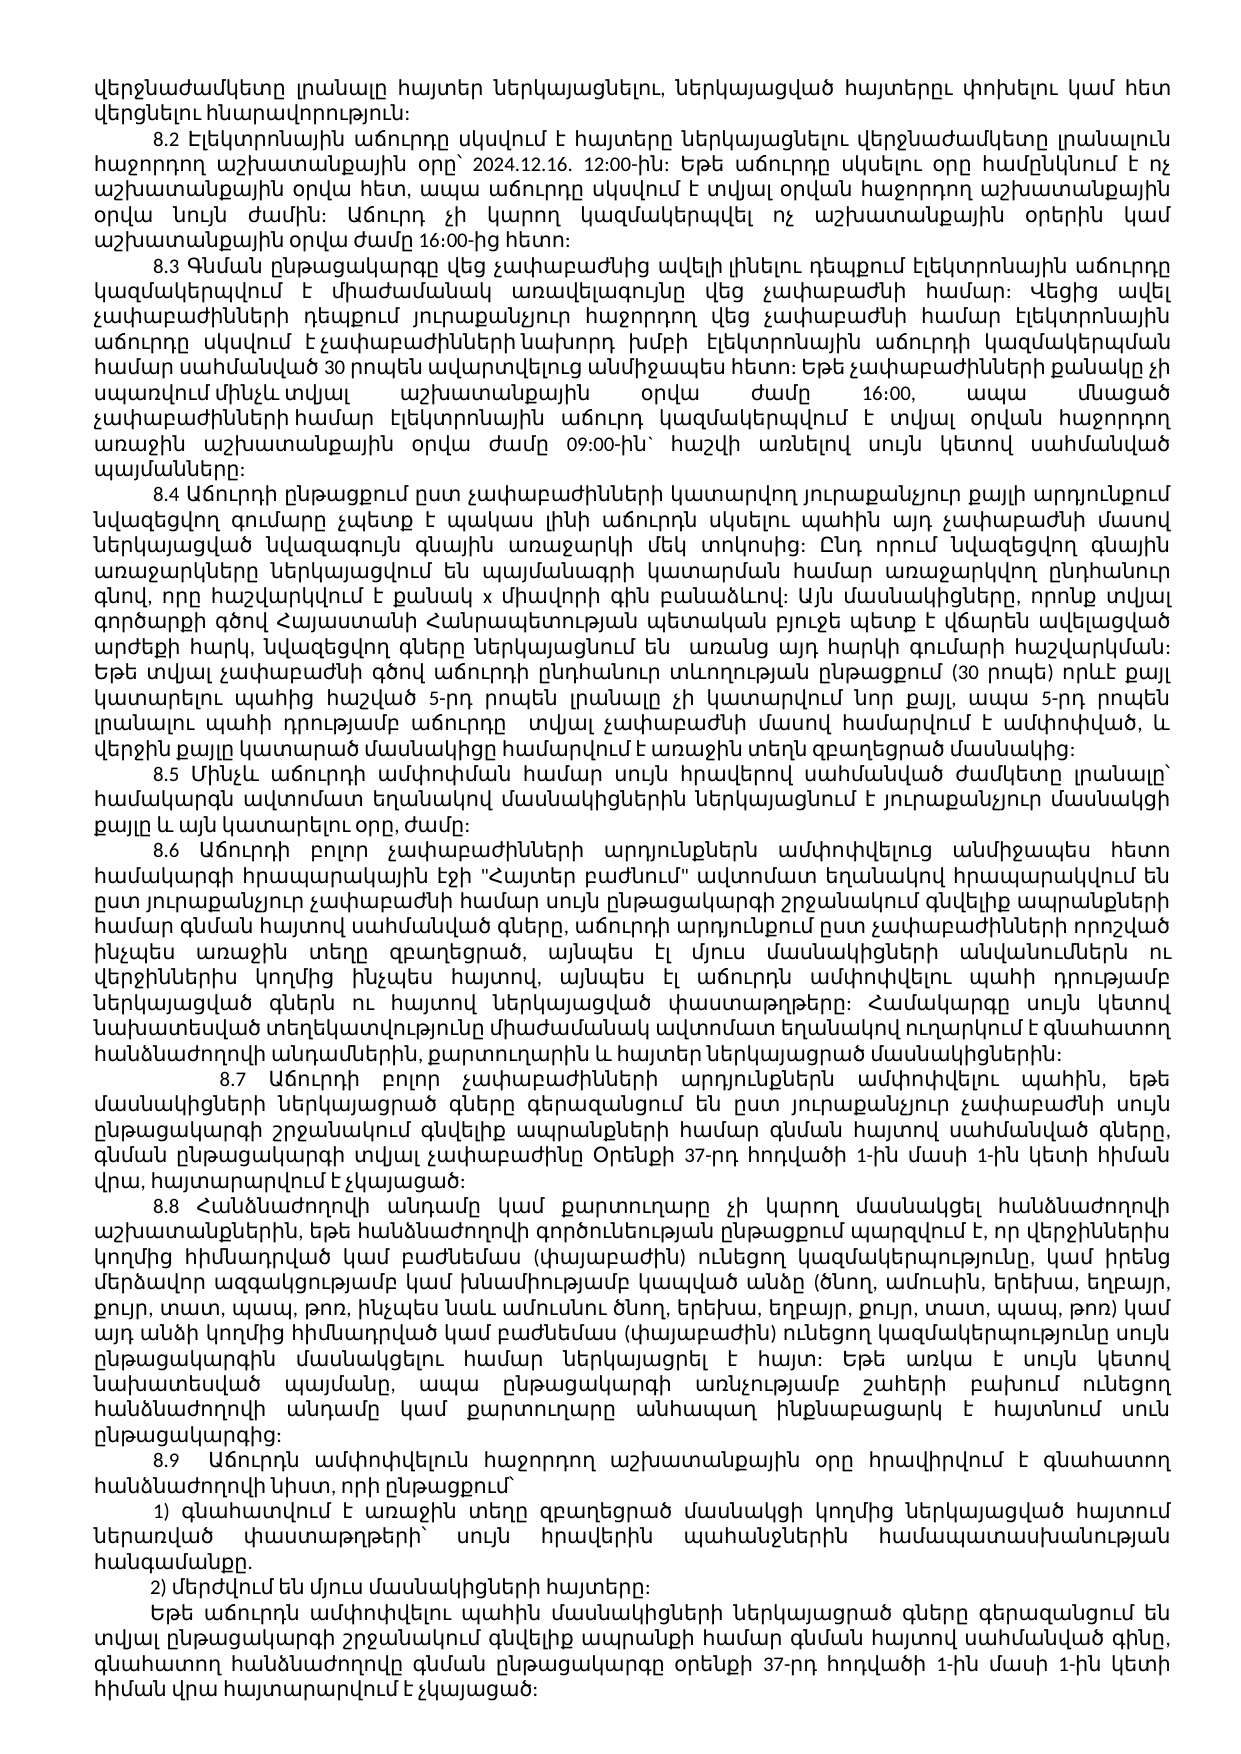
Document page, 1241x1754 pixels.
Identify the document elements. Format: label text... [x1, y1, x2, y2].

text 2) մերժվում են մյուս մասնակիցների հայտերը: [94, 1574, 1171, 1600]
text Եթե աճուրդն ամփոփվելու պահին մասնակիցների ներկայացրած գները գերազանցում են տվյալ ընթացակարգի շրջանակում գնվելիք ապրանքի համար գնման հայտով սահմանված գինը, գնահատող հանձնաժողովը գնման ընթացակարգը օրենքի 37-րդ հոդվածի 1-ին մասի 1-ին կետի հիման վրա հայտարարվում է չկայացած: [94, 1600, 1171, 1702]
text 8.8 Հանձնաժողովի անդամը կամ քարտուղարը չի կարող մասնակցել հանձնաժողովի աշխատանքներին, եթե հանձնաժողովի գործունեության ընթացքում պարզվում է, որ վերջիններիս կողմից հիմնադրված կամ բաժնեմաս (փայաբաժին) ունեցող կազմակերպությունը, կամ իրենց մերձավոր ազգակցությամբ կամ խնամիությամբ կապված անձը (ծնող, ամուսին, երեխա, եղբայր, քույր, տատ, պապ, թոռ, ինչպես նաև ամուսնու ծնող, երեխա, եղբայր, քույր, տատ, պապ, թոռ) կամ այդ անձի կողմից հիմնադրված կամ բաժնեմաս (փայաբաժին) ունեցող կազմակերպությունը սույն ընթացակարգին մասնակցելու համար ներկայացրել է հայտ: Եթե առկա է սույն կետով նախատեսված պայմանը, ապա ընթացակարգի առնչությամբ շահերի բախում ունեցող հանձնաժողովի անդամը կամ քարտուղարը անհապաղ ինքնաբացարկ է հայտնում սուն ընթացակարգից: [94, 1193, 1171, 1447]
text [94, 75, 1171, 126]
text 1) գնահատվում է առաջին տեղը զբաղեցրած մասնակցի կողմից ներկայացված հայտում ներառված փաստաթղթերի՝ սույն հրավերին պահանջներին համապատասխանության հանգամանքը. [94, 1498, 1171, 1574]
text 8.9 Աճուրդն ամփոփվելուն հաջորդող աշխատանքային օրը հրավիրվում է գնահատող հանձնաժողովի նիստ, որի ընթացքում՝ [94, 1447, 1171, 1498]
text 8.6 Աճուրդի բոլոր չափաբաժինների արդյունքներն ամփոփվելուց անմիջապես հետո համակարգի հրապարակային էջի "Հայտեր բաժնում" ավտոմատ եղանակով հրապարակվում են ըստ յուրաքանչյուր չափաբաժնի համար սույն ընթացակարգի շրջանակում գնվելիք ապրանքների համար գնման հայտով սահմանված գները, աճուրդի արդյունքում ըստ չափաբաժինների որոշված ինչպես առաջին տեղը զբաղեցրած, այնպես էլ մյուս մասնակիցների անվանումներն ու վերջիններիս կողմից ինչպես հայտով, այնպես էլ աճուրդն ամփոփվելու պահի դրությամբ ներկայացված գներն ու հայտով ներկայացված փաստաթղթերը: Համակարգը սույն կետով նախատեսված տեղեկատվությունը միաժամանակ ավտոմատ եղանակով ուղարկում է գնահատող հանձնաժողովի անդամներին, քարտուղարին և հայտեր ներկայացրած մասնակիցներին: [94, 837, 1171, 1066]
text 8.7 Աճուրդի բոլոր չափաբաժինների արդյունքներն ամփոփվելու պահին, եթե մասնակիցների ներկայացրած գները գերազանցում են ըստ յուրաքանչյուր չափաբաժնի սույն ընթացակարգի շրջանակում գնվելիք ապրանքների համար գնման հայտով սահմանված գները, գնման ընթացակարգի տվյալ չափաբաժինը Օրենքի 37-րդ հոդվածի 1-ին մասի 1-ին կետի հիման վրա, հայտարարվում է չկայացած: [94, 1066, 1171, 1193]
text 8.3 Գնման ընթացակարգը վեց չափաբաժնից ավելի լինելու դեպքում էլեկտրոնային աճուրդը կազմակերպվում է միաժամանակ առավելագույնը վեց չափաբաժնի համար: Վեցից ավել չափաբաժինների դեպքում յուրաքանչյուր հաջորդող վեց չափաբաժնի համար էլեկտրոնային աճուրդը սկսվում է չափաբաժինների նախորդ խմբի էլեկտրոնային աճուրդի կազմակերպման համար սահմանված 30 րոպեն ավարտվելուց անմիջապես հետո: Եթե չափաբաժինների քանակը չի սպառվում մինչև տվյալ աշխատանքային օրվա ժամը 16։00, ապա մնացած չափաբաժինների համար էլեկտրոնային աճուրդ կազմակերպվում է տվյալ օրվան հաջորդող առաջին աշխատանքային օրվա ժամը 09:00-ին` հաշվի առնելով սույն կետով սահմանված պայմանները: [94, 253, 1171, 482]
text 8.4 Աճուրդի ընթացքում ըստ չափաբաժինների կատարվող յուրաքանչյուր քայլի արդյունքում նվազեցվող գումարը չպետք է պակաս լինի աճուրդն սկսելու պահին այդ չափաբաժնի մասով ներկայացված նվազագույն գնային առաջարկի մեկ տոկոսից: Ընդ որում նվազեցվող գնային առաջարկները ներկայացվում են պայմանագրի կատարման համար առաջարկվող ընդհանուր գնով, որը հաշվարկվում է քանակ x միավորի գին բանաձևով: Այն մասնակիցները, որոնք տվյալ գործարքի գծով Հայաստանի Հանրապետության պետական բյուջե պետք է վճարեն ավելացված արժեքի հարկ, նվազեցվող գները ներկայացնում են առանց այդ հարկի գումարի հաշվարկման: Եթե տվյալ չափաբաժնի գծով աճուրդի ընդհանուր տևողության ընթացքում (30 րոպե) որևէ քայլ կատարելու պահից հաշված 5-րդ րոպեն լրանալը չի կատարվում նոր քայլ, ապա 5-րդ րոպեն լրանալու պահի դրությամբ աճուրդը տվյալ չափաբաժնի մասով համարվում է ամփոփված, և վերջին քայլը կատարած մասնակիցը համարվում է առաջին տեղն զբաղեցրած մասնակից: [94, 482, 1171, 761]
text 8.2 Էլեկտրոնային աճուրդը սկսվում է հայտերը ներկայացնելու վերջնաժամկետը լրանալուն հաջորդող աշխատանքային օրը՝ 2024.12.16. 12:00 -ին: Եթե աճուրդը սկսելու օրը համընկնում է ոչ աշխատանքային օրվա հետ, ապա աճուրդը սկսվում է տվյալ օրվան հաջորդող աշխատանքային օրվա նույն ժամին: Աճուրդ չի կարող կազմակերպվել ոչ աշխատանքային օրերին կամ աշխատանքային օրվա ժամը 16։00-ից հետո: [94, 126, 1171, 253]
text 8.5 Մինչև աճուրդի ամփոփման համար սույն հրավերով սահմանված ժամկետը լրանալը՝ համակարգն ավտոմատ եղանակով մասնակիցներին ներկայացնում է յուրաքանչյուր մասնակցի քայլը և այն կատարելու օրը, ժամը: [94, 761, 1171, 837]
